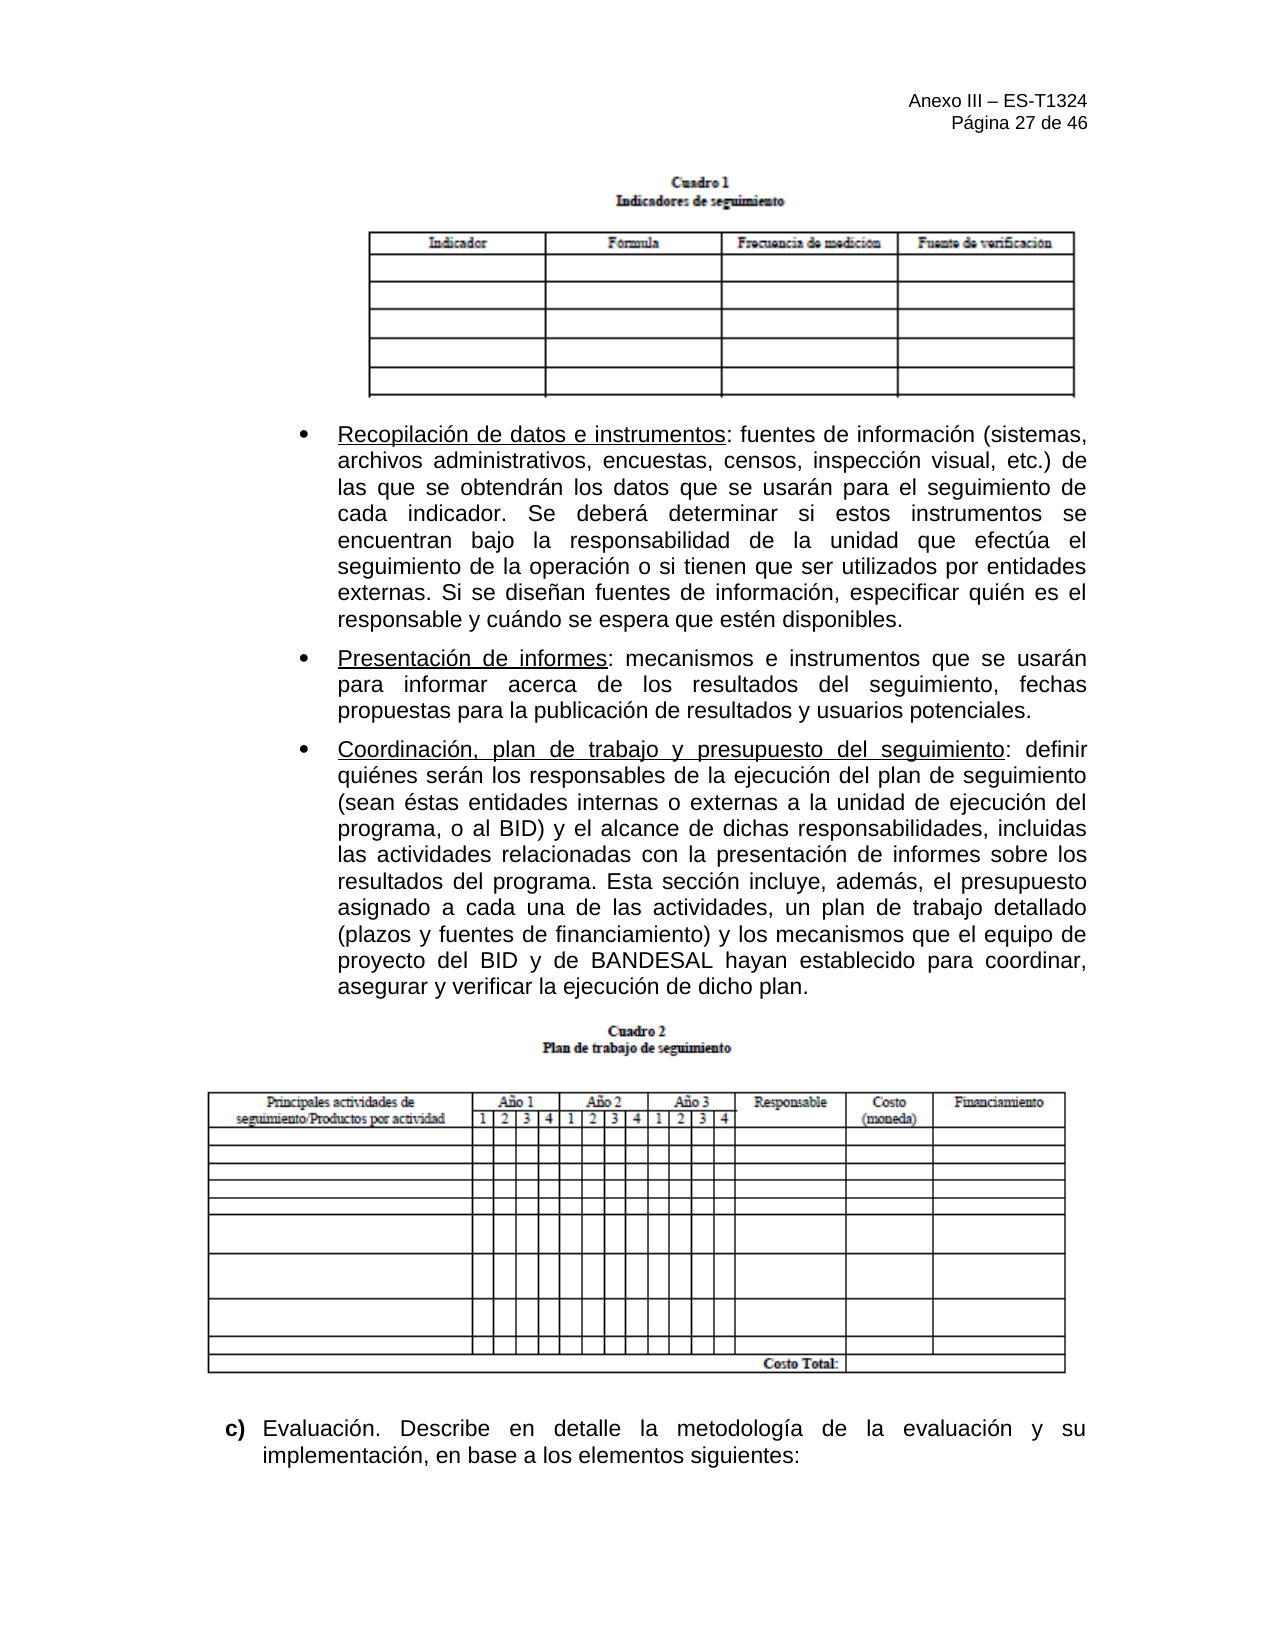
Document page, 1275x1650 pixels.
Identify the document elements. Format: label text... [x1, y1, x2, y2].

list Recopilación de datos e instrumentos: fuentes de información (sistemas, archivos administrativos, encuestas, censos, inspección visual, etc.) de las que se obtendrán los datos que se usarán para el seguimiento de cada indicador. Se deberá determinar si estos instrumentos se encuentran bajo la responsabilidad de la unidad que efectúa el seguimiento de la operación o si tienen que ser utilizados por entidades externas. Si se diseñan fuentes de información, especificar quién es el responsable y cuándo se espera que estén disponibles. [300, 421, 1087, 632]
list Presentación de informes: mecanismos e instrumentos que se usarán para informar acerca de los resultados del seguimiento, fechas propuestas para la publicación de resultados y usuarios potenciales. [300, 644, 1087, 723]
list Evaluación. Describe en detalle la metodología de la evaluación y su implementación, en base a los elementos siguientes: [225, 1415, 1087, 1468]
list Coordinación, plan de trabajo y presupuesto del seguimiento: definir quiénes serán los responsables de la ejecución del plan de seguimiento (sean éstas entidades internas o externas a la unidad de ejecución del programa, o al BID) y el alcance de dichas responsabilidades, incluidas las actividades relacionadas con la presentación de informes sobre los resultados del programa. Esta sección incluye, además, el presupuesto asignado a cada una de las actividades, un plan de trabajo detallado (plazos y fuentes de financiamiento) y los mecanismos que el equipo de proyecto del BID y de BANDESAL hayan establecido para coordinar, asegurar y verificar la ejecución de dicho plan. [300, 736, 1087, 999]
